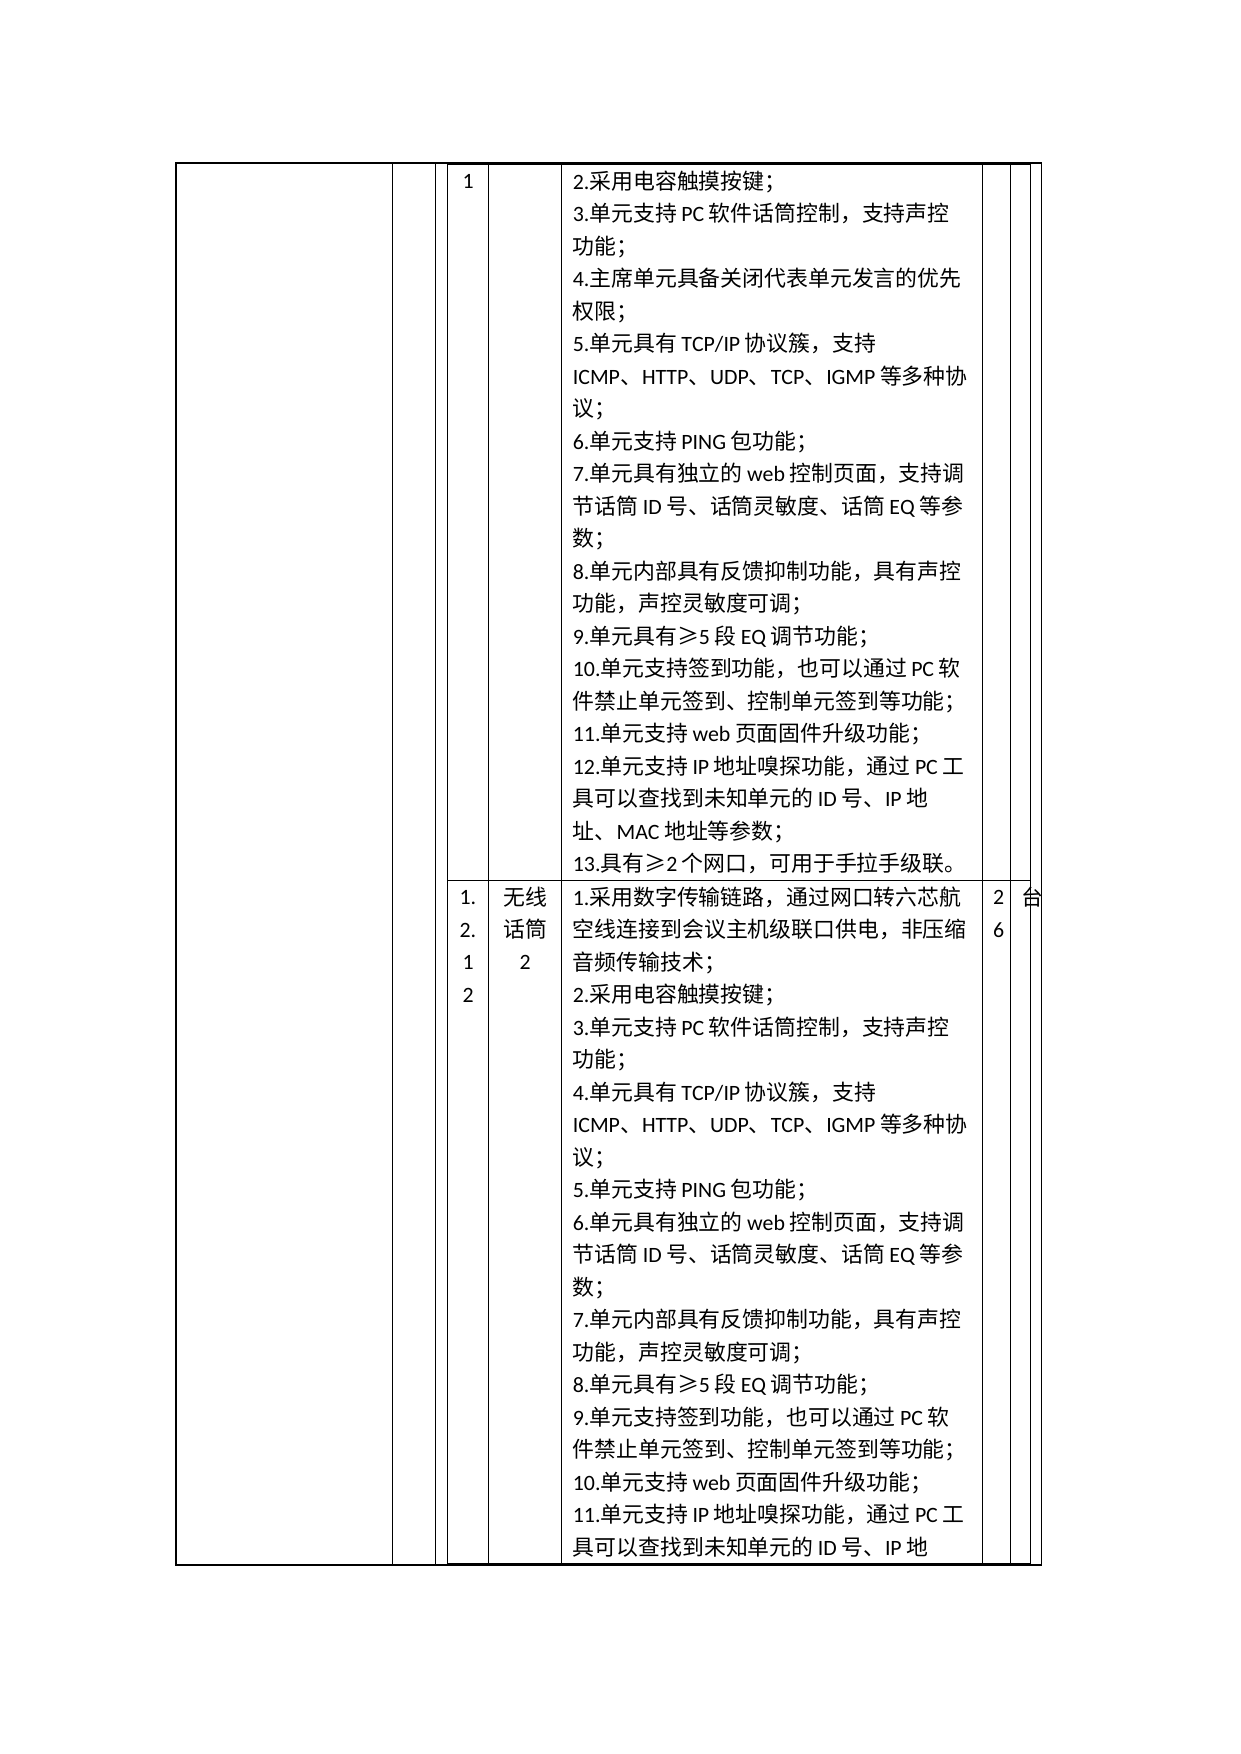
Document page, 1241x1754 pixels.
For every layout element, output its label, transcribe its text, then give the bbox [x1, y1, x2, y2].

table_cell [448, 165, 488, 880]
table_cell [1031, 164, 1041, 894]
table_cell [1011, 165, 1030, 880]
table_cell [177, 164, 392, 1564]
table_cell [448, 881, 488, 1563]
table_cell [983, 881, 1010, 1563]
table_cell [1031, 895, 1041, 1564]
table_cell [562, 165, 982, 880]
table_cell [436, 164, 447, 1564]
table_cell [562, 881, 982, 1563]
table_cell [489, 881, 561, 1563]
table_cell 1 [393, 164, 435, 1564]
table_cell [983, 165, 1010, 880]
table_cell [489, 165, 561, 880]
table_cell [1011, 881, 1030, 1563]
